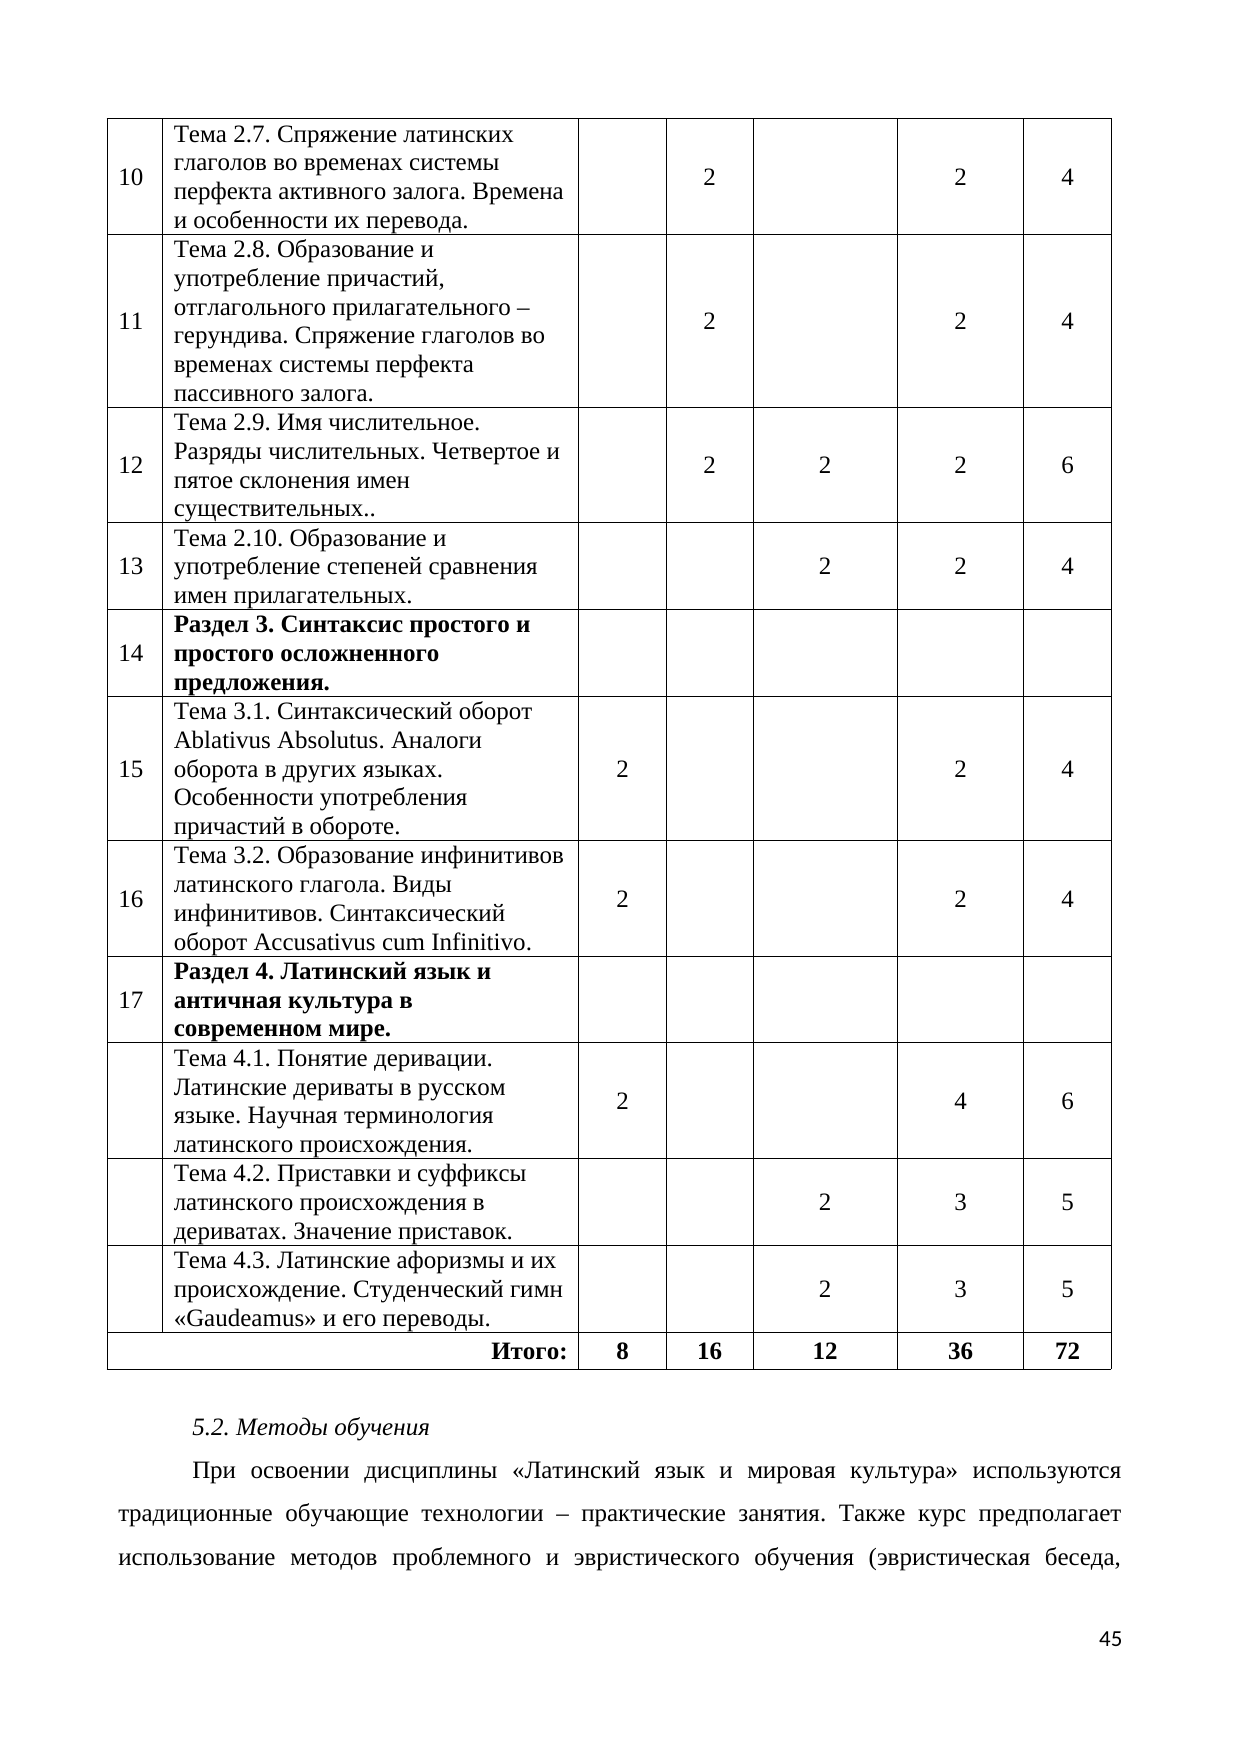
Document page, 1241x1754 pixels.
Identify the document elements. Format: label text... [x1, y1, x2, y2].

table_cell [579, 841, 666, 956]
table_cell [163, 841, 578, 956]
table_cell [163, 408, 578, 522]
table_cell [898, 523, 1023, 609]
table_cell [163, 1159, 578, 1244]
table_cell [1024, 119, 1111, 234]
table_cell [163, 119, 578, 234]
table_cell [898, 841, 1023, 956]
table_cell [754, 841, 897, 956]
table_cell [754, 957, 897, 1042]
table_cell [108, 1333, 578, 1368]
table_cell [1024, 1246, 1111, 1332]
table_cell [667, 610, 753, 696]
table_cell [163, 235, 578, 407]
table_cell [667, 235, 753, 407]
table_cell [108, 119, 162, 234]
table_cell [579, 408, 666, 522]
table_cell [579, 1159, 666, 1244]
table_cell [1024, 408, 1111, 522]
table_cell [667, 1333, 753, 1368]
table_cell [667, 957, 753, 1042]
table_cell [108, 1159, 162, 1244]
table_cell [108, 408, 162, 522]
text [118, 1455, 1122, 1570]
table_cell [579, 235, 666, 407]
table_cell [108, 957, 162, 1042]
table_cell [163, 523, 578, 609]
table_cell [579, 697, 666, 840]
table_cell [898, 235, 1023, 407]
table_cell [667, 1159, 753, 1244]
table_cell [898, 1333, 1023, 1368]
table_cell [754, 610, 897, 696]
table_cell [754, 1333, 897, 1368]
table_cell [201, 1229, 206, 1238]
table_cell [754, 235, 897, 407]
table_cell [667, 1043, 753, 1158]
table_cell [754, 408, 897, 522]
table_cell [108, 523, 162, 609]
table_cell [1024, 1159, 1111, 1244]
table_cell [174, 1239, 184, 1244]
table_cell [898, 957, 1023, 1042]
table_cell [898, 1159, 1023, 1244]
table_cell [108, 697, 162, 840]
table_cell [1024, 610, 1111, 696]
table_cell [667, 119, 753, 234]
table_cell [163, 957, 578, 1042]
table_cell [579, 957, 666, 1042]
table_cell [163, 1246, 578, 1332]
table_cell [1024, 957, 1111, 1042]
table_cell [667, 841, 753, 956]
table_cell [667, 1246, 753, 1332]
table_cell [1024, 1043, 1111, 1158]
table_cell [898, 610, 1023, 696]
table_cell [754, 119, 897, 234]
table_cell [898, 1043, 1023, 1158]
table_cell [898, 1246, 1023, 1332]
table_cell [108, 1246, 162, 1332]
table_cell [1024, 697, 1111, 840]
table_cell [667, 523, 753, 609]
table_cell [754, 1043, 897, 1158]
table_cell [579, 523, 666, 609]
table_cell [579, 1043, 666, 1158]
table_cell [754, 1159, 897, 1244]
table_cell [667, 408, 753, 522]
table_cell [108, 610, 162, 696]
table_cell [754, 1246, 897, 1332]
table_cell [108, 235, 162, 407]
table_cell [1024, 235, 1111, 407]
text 5.2. Методы обучения [118, 1412, 1122, 1441]
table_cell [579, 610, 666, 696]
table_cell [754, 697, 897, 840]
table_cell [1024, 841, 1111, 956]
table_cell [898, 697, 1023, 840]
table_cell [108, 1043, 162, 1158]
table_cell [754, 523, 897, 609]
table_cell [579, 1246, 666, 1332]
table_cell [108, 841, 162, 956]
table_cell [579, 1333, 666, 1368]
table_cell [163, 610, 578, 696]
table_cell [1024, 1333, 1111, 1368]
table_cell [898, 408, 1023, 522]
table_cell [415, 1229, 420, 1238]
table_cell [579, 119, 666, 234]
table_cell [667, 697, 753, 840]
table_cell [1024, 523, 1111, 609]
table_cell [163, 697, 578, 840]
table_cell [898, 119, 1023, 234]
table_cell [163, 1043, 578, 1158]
